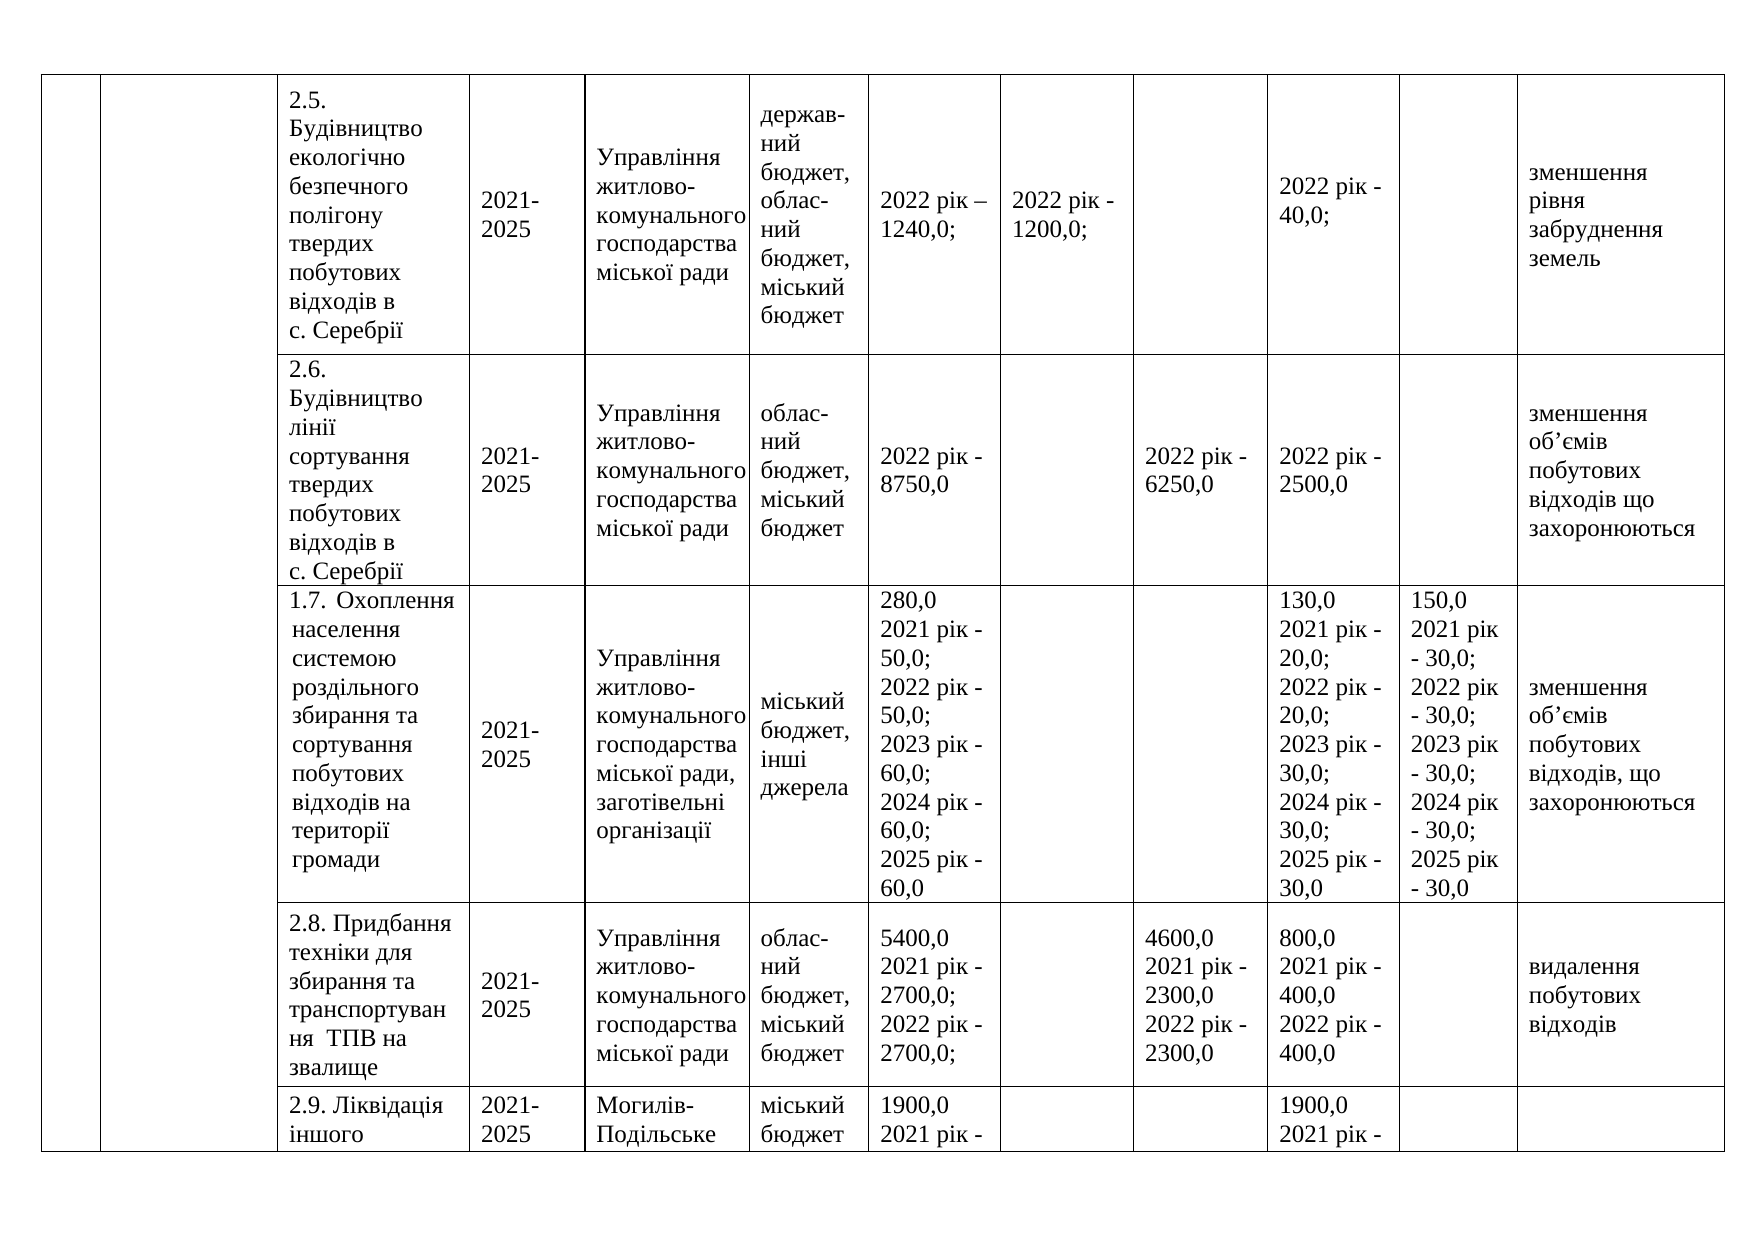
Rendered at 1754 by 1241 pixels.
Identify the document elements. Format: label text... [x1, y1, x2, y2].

table_cell 2021-2025 [470, 1087, 584, 1151]
table_cell Управління житлово-комунального господарства міської ради [586, 355, 749, 584]
table_cell [1001, 586, 1133, 902]
table_cell 2022 рік - 8750,0 [869, 355, 1000, 584]
table_cell Управління житлово-комунального господарства міської ради [586, 903, 749, 1086]
table_cell [1134, 75, 1267, 353]
table_cell облас- ний бюджет, міський бюджет [750, 903, 868, 1086]
table_cell [1134, 1087, 1267, 1151]
table_cell [1400, 355, 1517, 584]
table_cell 2022 рік - 6250,0 [1134, 355, 1267, 584]
table_cell облас- ний бюджет, міський бюджет [750, 355, 868, 584]
table_cell видалення побутових відходів [1518, 903, 1724, 1086]
table_cell 800,0 2021 рік - 400,0 2022 рік - 400,0 [1268, 903, 1399, 1086]
table_cell 2.5. Будівництво екологічно безпечного полігону твердих побутових відходів в с. Серебрії [278, 75, 469, 353]
table_cell 2021-2025 [470, 355, 584, 584]
table_cell 2022 рік – 1240,0; [869, 75, 1000, 353]
table_cell 2022 рік - 2500,0 [1268, 355, 1399, 584]
table_cell [1001, 903, 1133, 1086]
table_cell 2021-2025 [470, 75, 584, 353]
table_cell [586, 75, 749, 353]
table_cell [278, 1087, 469, 1151]
table_cell міський бюджет, інші джерела [750, 586, 868, 902]
table_cell 2022 рік - 1200,0; [1001, 75, 1133, 353]
table_cell [1001, 355, 1133, 584]
table_cell Управління житлово-комунального господарства міської ради, заготівельні організації [586, 586, 749, 902]
table_cell 280,0 2021 рік - 50,0; 2022 рік - 50,0; 2023 рік - 60,0; 2024 рік - 60,0; 2025 рік - 60,0 [869, 586, 1000, 902]
table_cell 130,0 2021 рік - 20,0; 2022 рік - 20,0; 2023 рік - 30,0; 2024 рік - 30,0; 2025 рік - 30,0 [1268, 586, 1399, 902]
table_cell [1518, 1087, 1724, 1151]
table_cell [1400, 903, 1517, 1086]
table_cell [1001, 1087, 1133, 1151]
table_cell зменшення об’ємів побутових відходів, що захоронюються [1518, 586, 1724, 902]
table_cell Охоплення населення системою роздільного збирання та сортування побутових відходів на території громади [278, 586, 469, 902]
table_cell держав- ний бюджет, облас- ний бюджет, міський бюджет [750, 75, 868, 353]
table_cell 2022 рік - 40,0; [1268, 75, 1399, 353]
table_cell [1400, 1087, 1517, 1151]
table_cell міський бюджет [750, 1087, 868, 1151]
table_cell 2.8. Придбання техніки для збирання та транспортування ТПВ на звалище [278, 903, 469, 1086]
table_cell 2021-2025 [470, 903, 584, 1086]
table_cell 4600,0 2021 рік - 2300,0 2022 рік - 2300,0 [1134, 903, 1267, 1086]
table_cell 2021-2025 [470, 586, 584, 902]
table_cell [869, 1087, 1000, 1151]
table_cell зменшення рівня забруднення земель [1518, 75, 1724, 353]
table_cell зменшення об’ємів побутових відходів що захоронюються [1518, 355, 1724, 584]
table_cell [1268, 1087, 1399, 1151]
table_cell 2.6. Будівництво лінії сортування твердих побутових відходів в с. Серебрії [278, 355, 469, 584]
table_cell 5400,0 2021 рік - 2700,0; 2022 рік - 2700,0; [869, 903, 1000, 1086]
table_cell [1400, 75, 1517, 353]
table_cell 150,0 2021 рік - 30,0; 2022 рік - 30,0; 2023 рік - 30,0; 2024 рік - 30,0; 2025 рік - 30,0 [1400, 586, 1517, 902]
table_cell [586, 1087, 749, 1151]
table_cell [1134, 586, 1267, 902]
